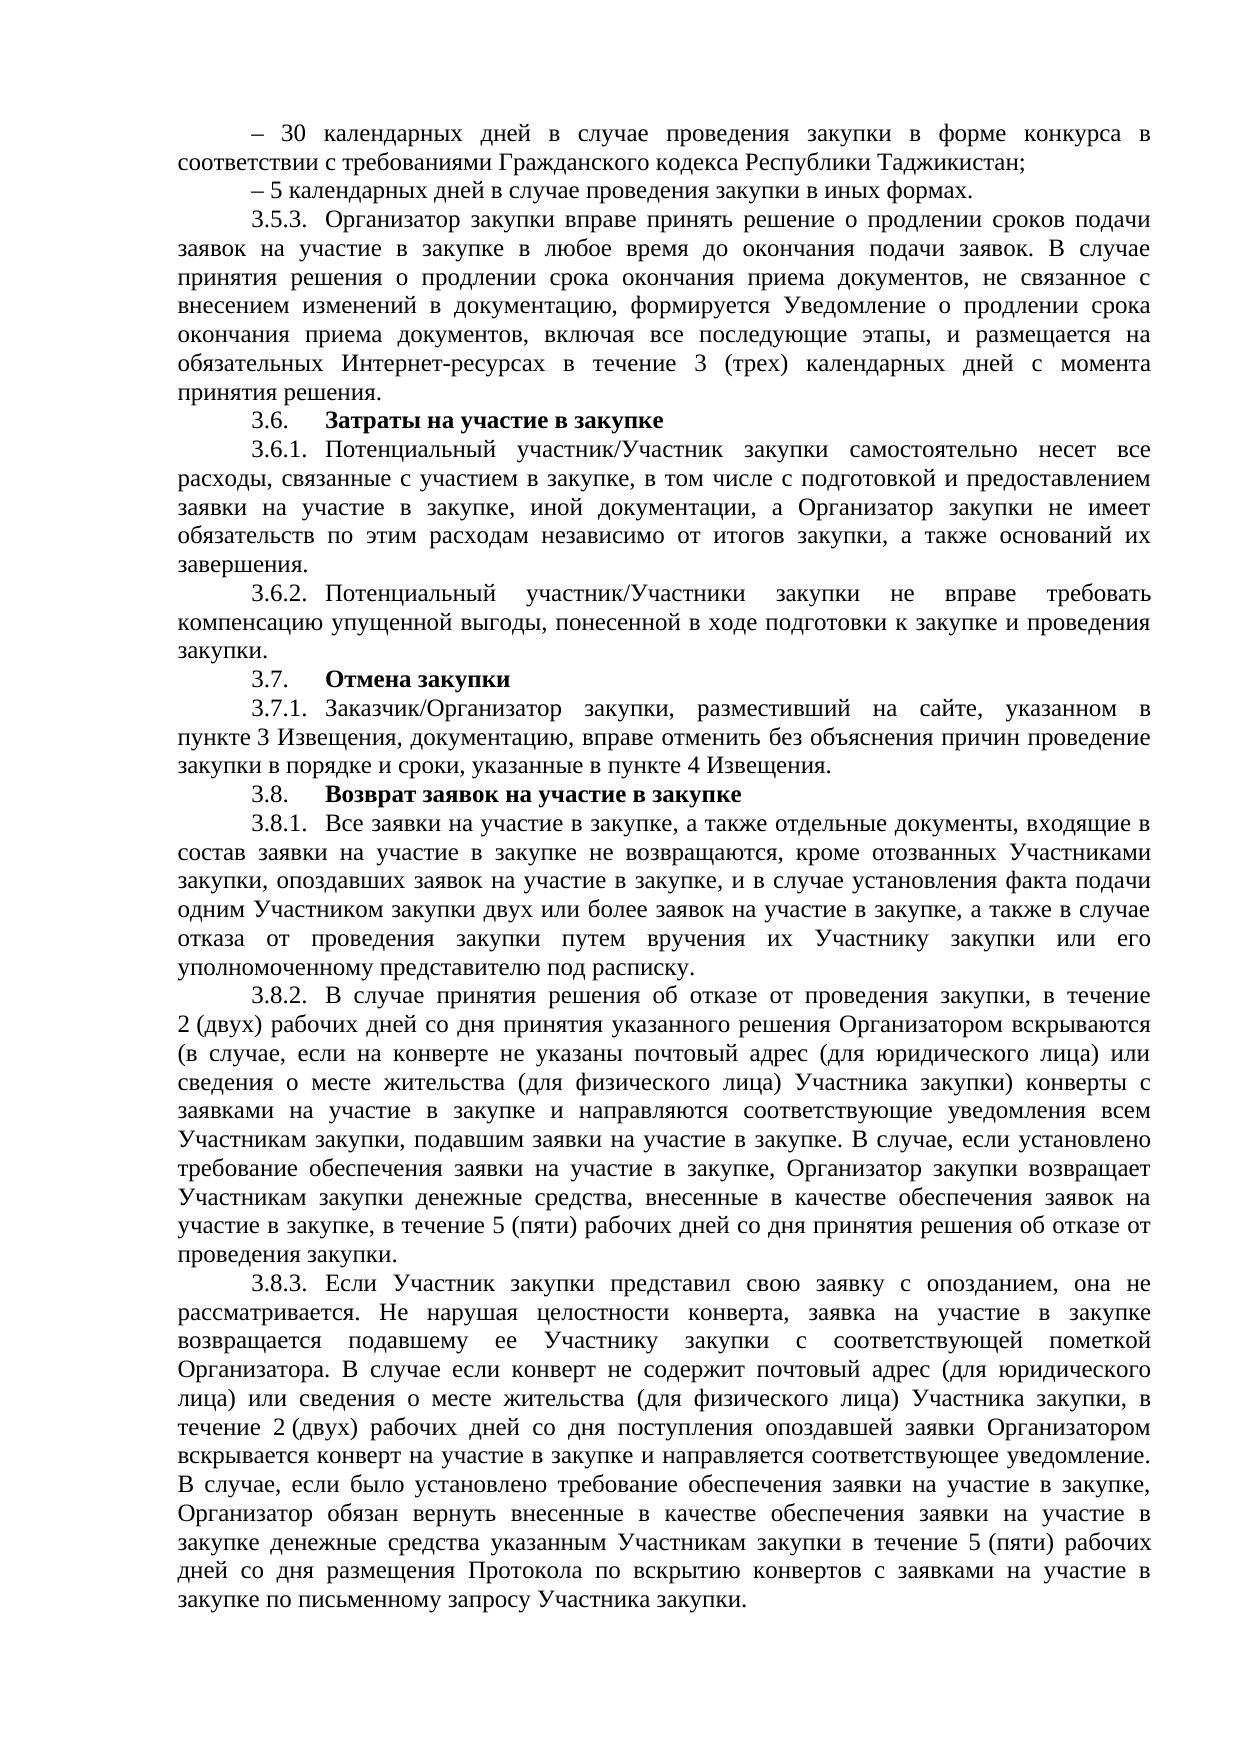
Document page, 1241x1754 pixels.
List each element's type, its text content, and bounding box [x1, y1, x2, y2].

list Потенциальный участник/Участники закупки не вправе требовать компенсацию упущенной выгоды, понесенной в ходе подготовки к закупке и проведения закупки. [177, 578, 1152, 664]
list Потенциальный участник/Участник закупки самостоятельно несет все расходы, связанные с участием в закупке, в том числе с подготовкой и предоставлением заявки на участие в закупке, иной документации, а Организатор закупки не имеет обязательств по этим расходам независимо от итогов закупки, а также оснований их завершения. [177, 434, 1152, 578]
list Заказчик/Организатор закупки, разместивший на сайте, указанном в пункте 3 Извещения, документацию, вправе отменить без объяснения причин проведение закупки в порядке и сроки, указанные в пункте 4 Извещения. [177, 693, 1152, 779]
list Возврат заявок на участие в закупке [177, 779, 1152, 808]
list Все заявки на участие в закупке, а также отдельные документы, входящие в состав заявки на участие в закупке не возвращаются, кроме отозванных Участниками закупки, опоздавших заявок на участие в закупке, и в случае установления факта подачи одним Участником закупки двух или более заявок на участие в закупке, а также в случае отказа от проведения закупки путем вручения их Участнику закупки или его уполномоченному представителю под расписку. [177, 808, 1152, 981]
list Организатор закупки вправе принять решение о продлении сроков подачи заявок на участие в закупке в любое время до окончания подачи заявок. В случае принятия решения о продлении срока окончания приема документов, не связанное с внесением изменений в документацию, формируется Уведомление о продлении срока окончания приема документов, включая все последующие этапы, и размещается на обязательных Интернет-ресурсах в течение 3 (трех) календарных дней с момента принятия решения. [177, 204, 1152, 406]
list – 5 календарных дней в случае проведения закупки в иных формах. [177, 176, 1152, 204]
list Отмена закупки [177, 664, 1152, 693]
list – 30 календарных дней в случае проведения закупки в форме конкурса в соответствии с требованиями Гражданского кодекса Республики Таджикистан; [177, 118, 1152, 176]
list Если Участник закупки представил свою заявку с опозданием, она не рассматривается. Не нарушая целостности конверта, заявка на участие в закупке возвращается подавшему ее Участнику закупки с соответствующей пометкой Организатора. В случае если конверт не содержит почтовый адрес (для юридического лица) или сведения о месте жительства (для физического лица) Участника закупки, в течение 2 (двух) рабочих дней со дня поступления опоздавшей заявки Организатором вскрывается конверт на участие в закупке и направляется соответствующее уведомление. В случае, если было установлено требование обеспечения заявки на участие в закупке, Организатор обязан вернуть внесенные в качестве обеспечения заявки на участие в закупке денежные средства указанным Участникам закупки в течение 5 (пяти) рабочих дней со дня размещения Протокола по вскрытию конвертов с заявками на участие в закупке по письменному запросу Участника закупки. [177, 1268, 1152, 1613]
list Затраты на участие в закупке [177, 406, 1152, 434]
list В случае принятия решения об отказе от проведения закупки, в течение 2 (двух) рабочих дней со дня принятия указанного решения Организатором вскрываются (в случае, если на конверте не указаны почтовый адрес (для юридического лица) или сведения о месте жительства (для физического лица) Участника закупки) конверты с заявками на участие в закупке и направляются соответствующие уведомления всем Участникам закупки, подавшим заявки на участие в закупке. В случае, если установлено требование обеспечения заявки на участие в закупке, Организатор закупки возвращает Участникам закупки денежные средства, внесенные в качестве обеспечения заявок на участие в закупке, в течение 5 (пяти) рабочих дней со дня принятия решения об отказе от проведения закупки. [177, 981, 1152, 1268]
